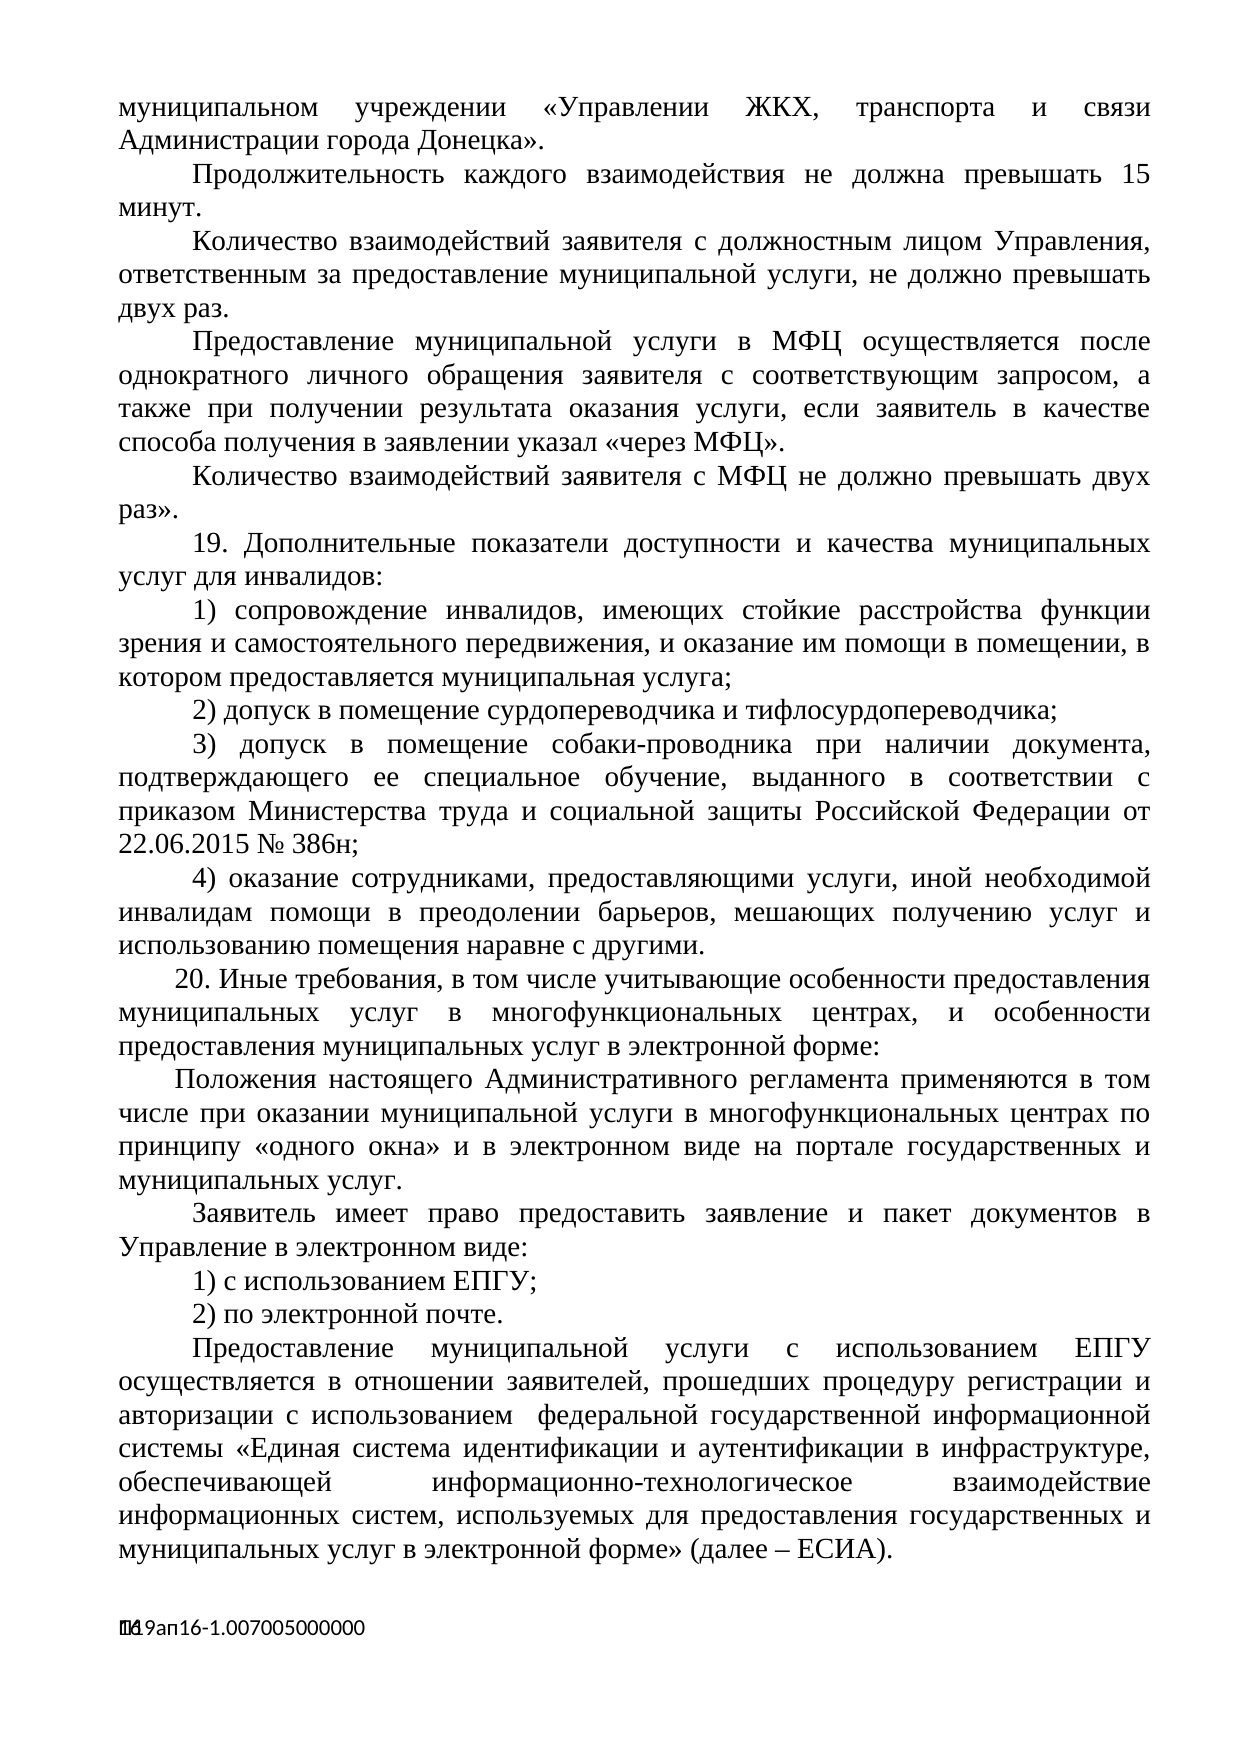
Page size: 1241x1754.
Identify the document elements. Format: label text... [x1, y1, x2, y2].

text 20. Иные требования, в том числе учитывающие особенности предоставления муниципальных услуг в многофункциональных центрах, и особенности предоставления муниципальных услуг в электронной форме: [118, 961, 1152, 1061]
text 19. Дополнительные показатели доступности и качества муниципальных услуг для инвалидов: [118, 525, 1152, 592]
text 1) с использованием ЕПГУ; [118, 1263, 1152, 1296]
text 2) по электронной почте. [118, 1296, 1152, 1330]
text Предоставление муниципальной услуги с использованием ЕПГУ осуществляется в отношении заявителей, прошедших процедуру регистрации и авторизации с использованием федеральной государственной информационной системы «Единая система идентификации и аутентификации в инфраструктуре, обеспечивающей информационно-технологическое взаимодействие информационных систем, используемых для предоставления государственных и муниципальных услуг в электронной форме» (далее – ЕСИА). [118, 1330, 1152, 1564]
text Количество взаимодействий заявителя с должностным лицом Управления, ответственным за предоставление муниципальной услуги, не должно превышать двух раз. [118, 223, 1152, 323]
text Количество взаимодействий заявителя с МФЦ не должно превышать двух раз». [118, 458, 1152, 525]
text Предоставление муниципальной услуги в МФЦ осуществляется после однократного личного обращения заявителя с соответствующим запросом, а также при получении результата оказания услуги, если заявитель в качестве способа получения в заявлении указал «через МФЦ». [118, 323, 1152, 458]
text Продолжительность каждого взаимодействия не должна превышать 15 минут. [118, 156, 1152, 223]
text 3) допуск в помещение собаки-проводника при наличии документа, подтверждающего ее специальное обучение, выданного в соответствии с приказом Министерства труда и социальной защиты Российской Федерации от 22.06.2015 № 386н; [118, 726, 1152, 860]
text Заявитель имеет право предоставить заявление и пакет документов в Управление в электронном виде: [118, 1196, 1152, 1263]
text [118, 89, 1152, 156]
text 1) сопровождение инвалидов, имеющих стойкие расстройства функции зрения и самостоятельного передвижения, и оказание им помощи в помещении, в котором предоставляется муниципальная услуга; [118, 592, 1152, 692]
text 2) допуск в помещение сурдопереводчика и тифлосурдопереводчика; [118, 692, 1152, 726]
text Положения настоящего Административного регламента применяются в том числе при оказании муниципальной услуги в многофункциональных центрах по принципу «одного окна» и в электронном виде на портале государственных и муниципальных услуг. [118, 1061, 1152, 1196]
text 4) оказание сотрудниками, предоставляющими услуги, иной необходимой инвалидам помощи в преодолении барьеров, мешающих получению услуг и использованию помещения наравне с другими. [118, 860, 1152, 961]
